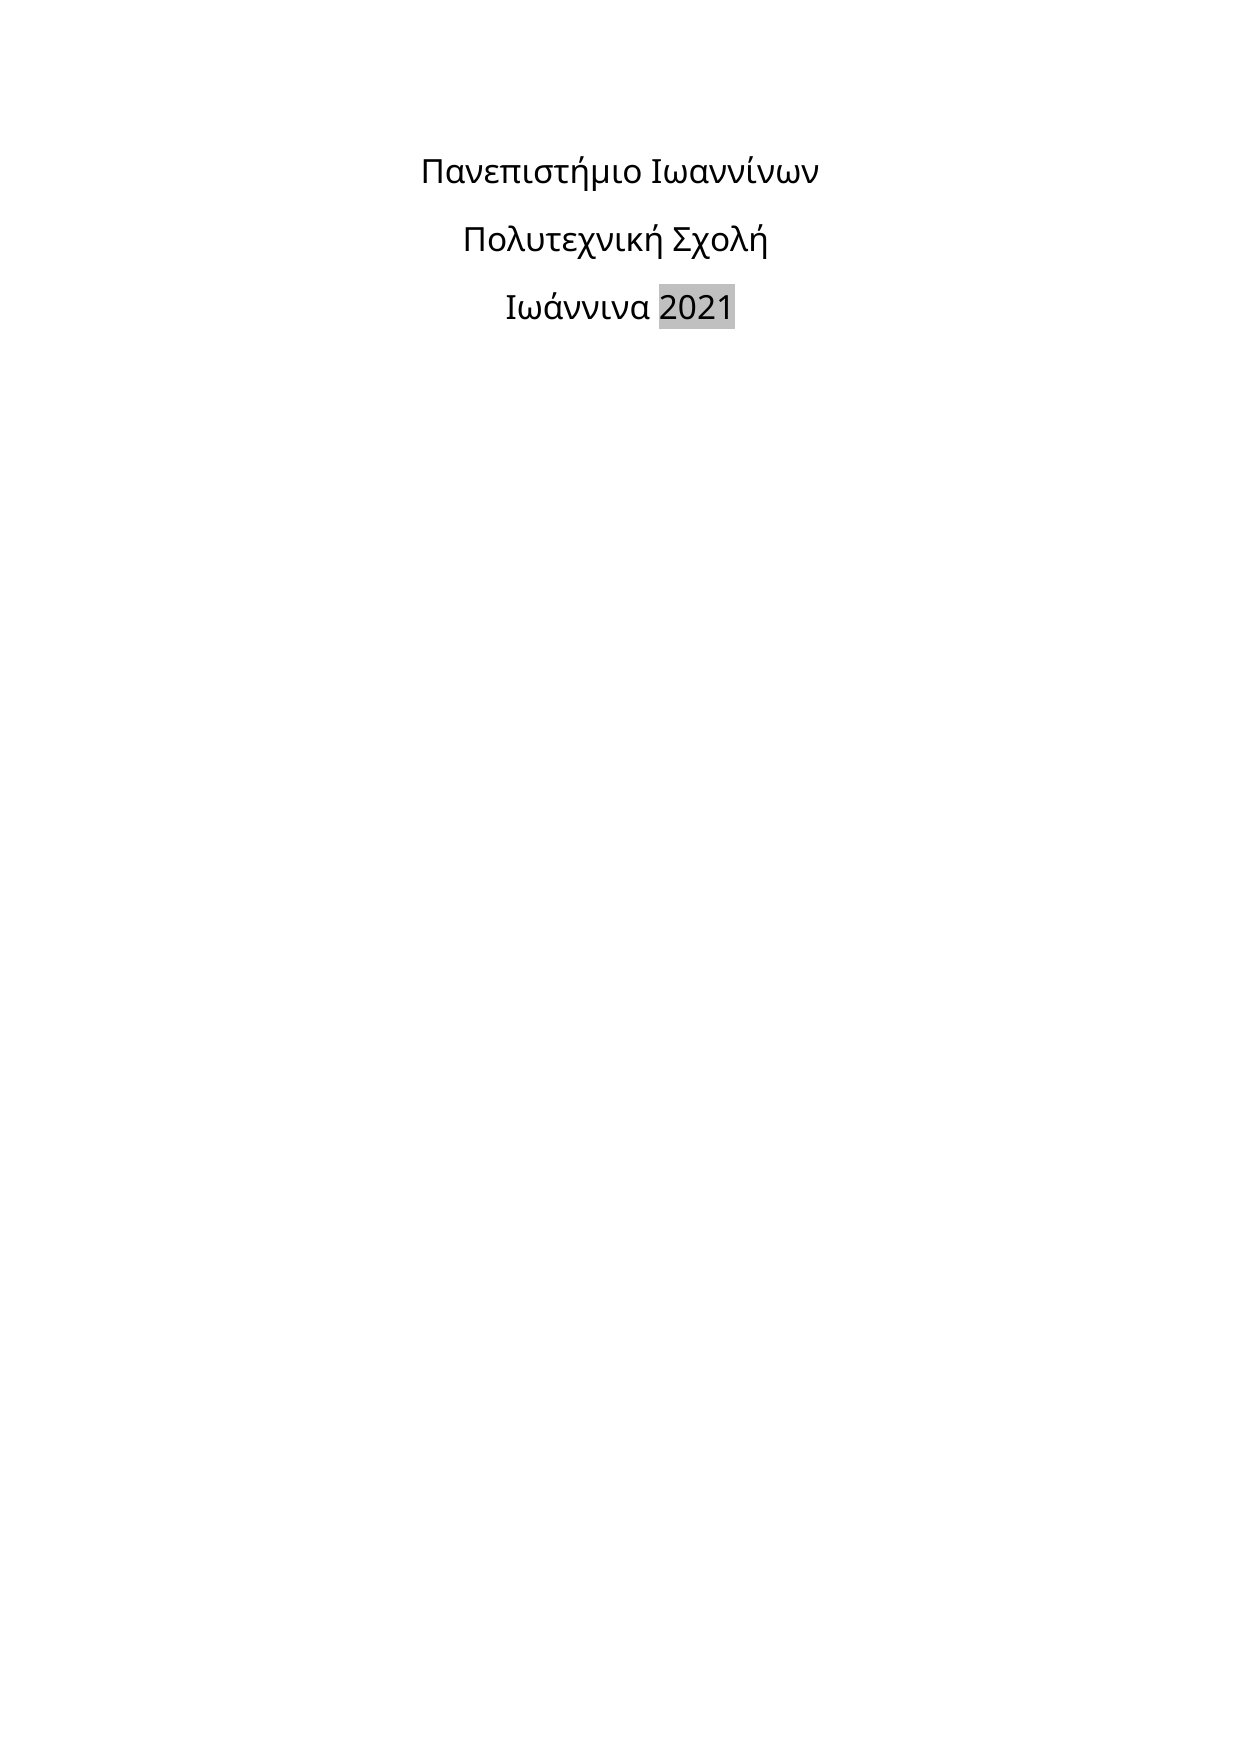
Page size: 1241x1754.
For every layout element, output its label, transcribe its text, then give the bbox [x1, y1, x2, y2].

title Πανεπιστήμιο Ιωαννίνων Πολυτεχνική Σχολή Ιωάννινα 2021 [148, 148, 1092, 329]
